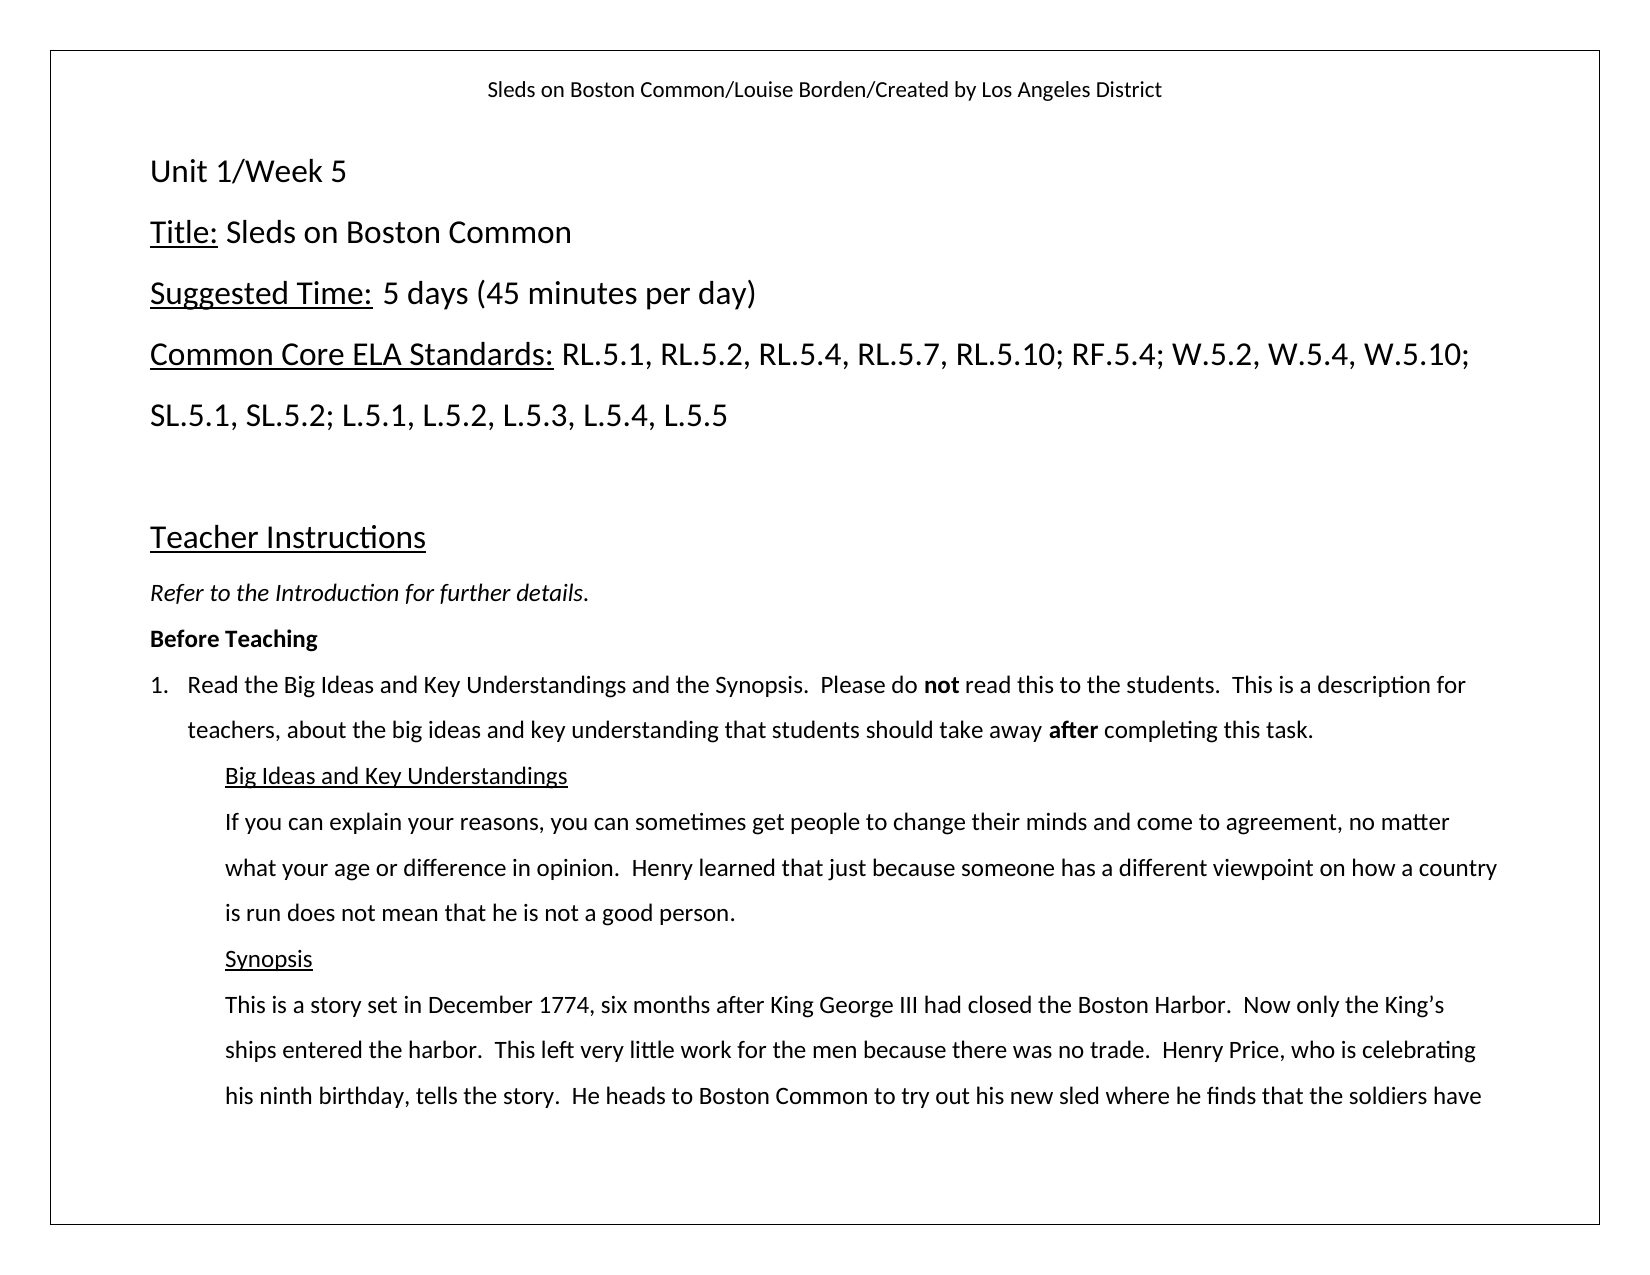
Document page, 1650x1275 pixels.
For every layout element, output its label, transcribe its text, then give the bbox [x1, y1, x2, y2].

text Big Ideas and Key Understandings [150, 760, 1500, 791]
list Read the Big Ideas and Key Understandings and the Synopsis. Please do not read this to the students. This is a description for teachers, about the big ideas and key understanding that students should take away after completing this task. [150, 669, 1500, 745]
text If you can explain your reasons, you can sometimes get people to change their minds and come to agreement, no matter what your age or difference in opinion. Henry learned that just because someone has a different viewpoint on how a country is run does not mean that he is not a good person. [225, 806, 1500, 928]
text Synopsis [187, 943, 1500, 974]
text Refer to the Introduction for further details. [150, 577, 1500, 608]
text Suggested Time: 5 days (45 minutes per day) [150, 272, 1500, 313]
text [225, 989, 1500, 1111]
text Unit 1/Week 5 [150, 150, 1500, 191]
text Before Teaching [150, 623, 1500, 653]
text Title: Sleds on Boston Common [150, 211, 1500, 252]
text Common Core ELA Standards: RL.5.1, RL.5.2, RL.5.4, RL.5.7, RL.5.10; RF.5.4; W.5.2, W.5.4, W.5.10; SL.5.1, SL.5.2; L.5.1, L.5.2, L.5.3, L.5.4, L.5.5 [150, 333, 1500, 435]
text Teacher Instructions [150, 516, 1500, 557]
